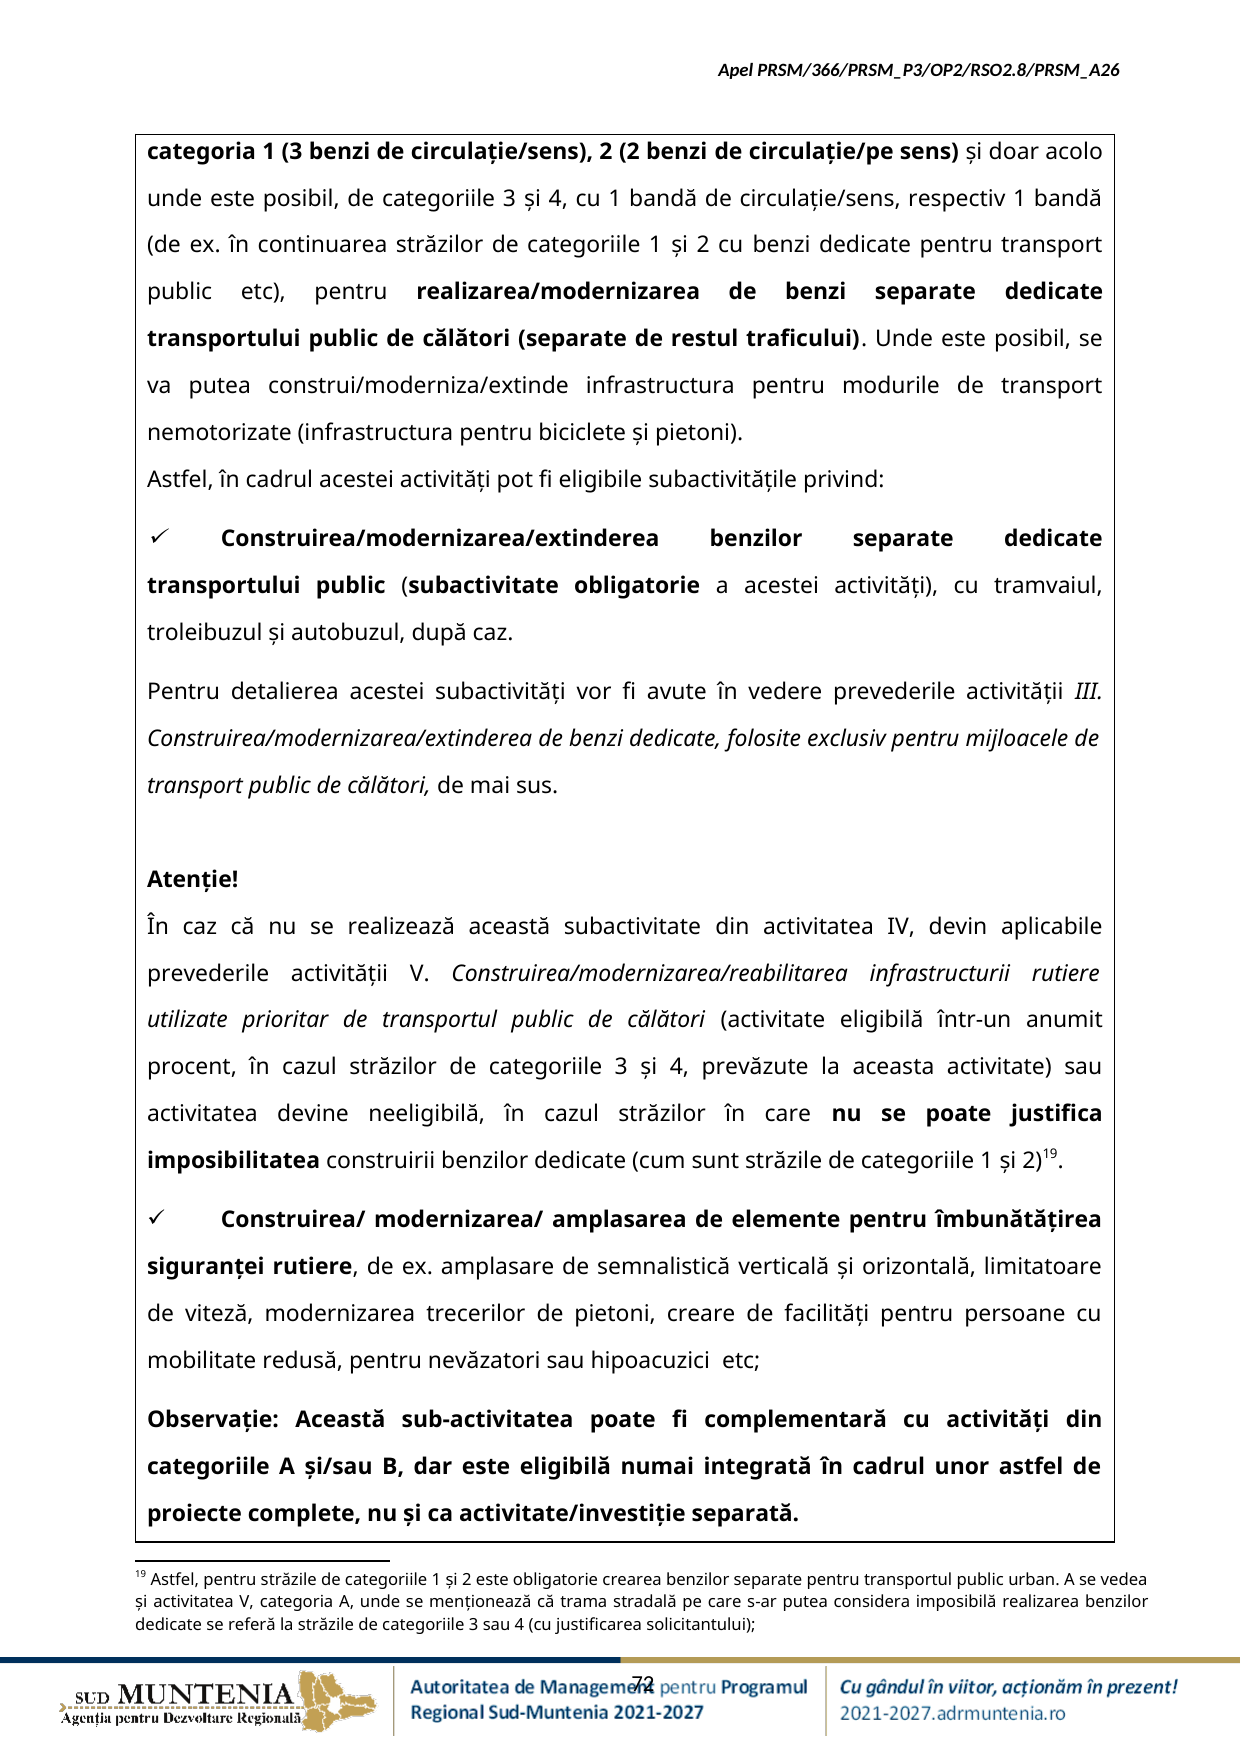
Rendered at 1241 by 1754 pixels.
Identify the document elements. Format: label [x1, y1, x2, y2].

table_header [136, 135, 1114, 1541]
picture [0, 1657, 1241, 1737]
